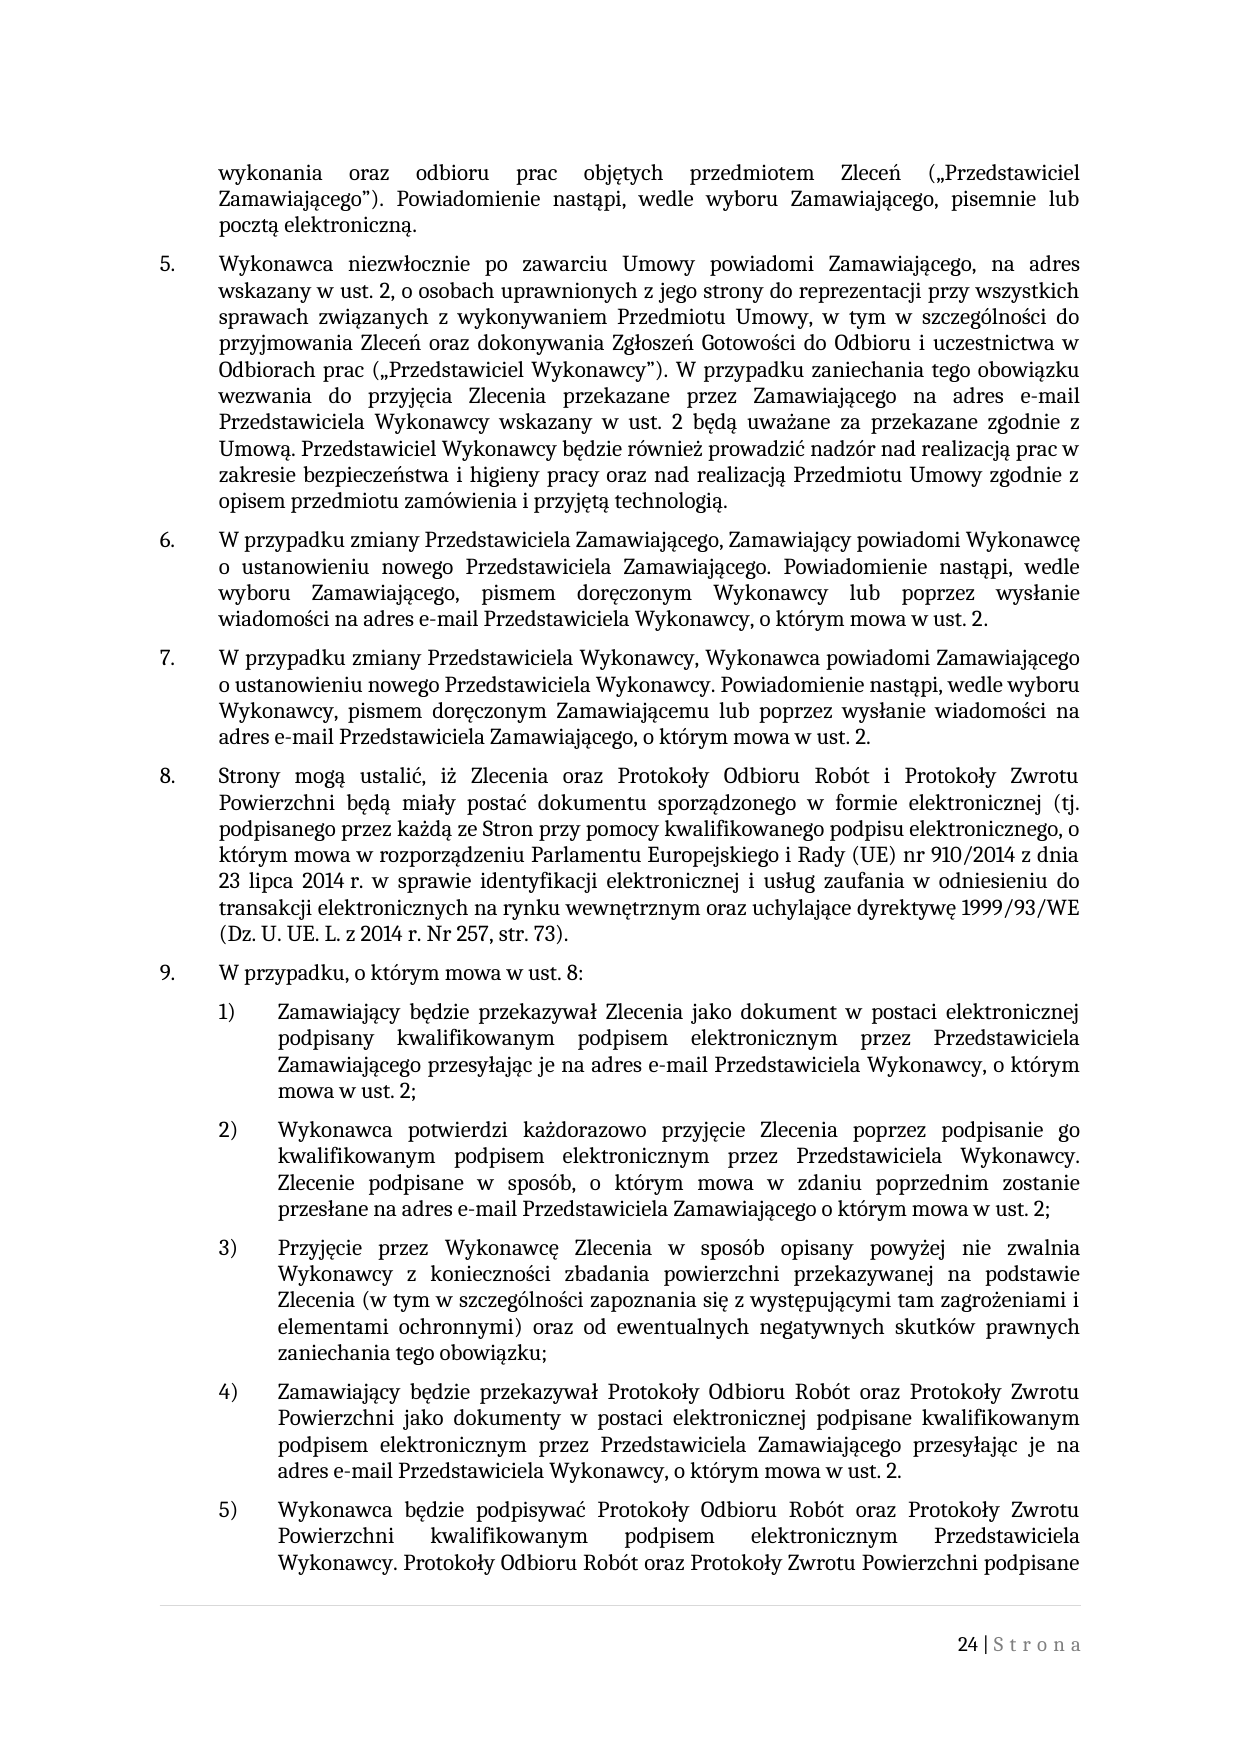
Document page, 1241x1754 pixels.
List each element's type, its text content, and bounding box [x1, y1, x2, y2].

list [159, 159, 1081, 238]
text 1) Zamawiający będzie przekazywał Zlecenia jako dokument w postaci elektronicznej podpisany kwalifikowanym podpisem elektronicznym przez Przedstawiciela Zamawiającego przesyłając je na adres e-mail Przedstawiciela Wykonawcy, o którym mowa w ust. 2; [218, 999, 1081, 1104]
list W przypadku zmiany Przedstawiciela Zamawiającego, Zamawiający powiadomi Wykonawcę o ustanowieniu nowego Przedstawiciela Zamawiającego. Powiadomienie nastąpi, wedle wyboru Zamawiającego, pismem doręczonym Wykonawcy lub poprzez wysłanie wiadomości na adres e-mail Przedstawiciela Wykonawcy, o którym mowa w ust. 2. [159, 527, 1081, 632]
list Strony mogą ustalić, iż Zlecenia oraz Protokoły Odbioru Robót i Protokoły Zwrotu Powierzchni będą miały postać dokumentu sporządzonego w formie elektronicznej (tj. podpisanego przez każdą ze Stron przy pomocy kwalifikowanego podpisu elektronicznego, o którym mowa w rozporządzeniu Parlamentu Europejskiego i Rady (UE) nr 910/2014 z dnia 23 lipca 2014 r. w sprawie identyfikacji elektronicznej i usług zaufania w odniesieniu do transakcji elektronicznych na rynku wewnętrznym oraz uchylające dyrektywę 1999/93/WE (Dz. U. UE. L. z 2014 r. Nr 257, str. 73). [159, 763, 1081, 947]
text 3) Przyjęcie przez Wykonawcę Zlecenia w sposób opisany powyżej nie zwalnia Wykonawcy z konieczności zbadania powierzchni przekazywanej na podstawie Zlecenia (w tym w szczególności zapoznania się z występującymi tam zagrożeniami i elementami ochronnymi) oraz od ewentualnych negatywnych skutków prawnych zaniechania tego obowiązku; [218, 1234, 1081, 1366]
list W przypadku, o którym mowa w ust. 8: [159, 960, 1081, 986]
list Wykonawca niezwłocznie po zawarciu Umowy powiadomi Zamawiającego, na adres wskazany w ust. 2, o osobach uprawnionych z jego strony do reprezentacji przy wszystkich sprawach związanych z wykonywaniem Przedmiotu Umowy, w tym w szczególności do przyjmowania Zleceń oraz dokonywania Zgłoszeń Gotowości do Odbioru i uczestnictwa w Odbiorach prac („Przedstawiciel Wykonawcy”). W przypadku zaniechania tego obowiązku wezwania do przyjęcia Zlecenia przekazane przez Zamawiającego na adres e-mail Przedstawiciela Wykonawcy wskazany w ust. 2 będą uważane za przekazane zgodnie z Umową. Przedstawiciel Wykonawcy będzie również prowadzić nadzór nad realizacją prac w zakresie bezpieczeństwa i higieny pracy oraz nad realizacją Przedmiotu Umowy zgodnie z opisem przedmiotu zamówienia i przyjętą technologią. [159, 251, 1081, 514]
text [218, 1497, 1081, 1576]
text 4) Zamawiający będzie przekazywał Protokoły Odbioru Robót oraz Protokoły Zwrotu Powierzchni jako dokumenty w postaci elektronicznej podpisane kwalifikowanym podpisem elektronicznym przez Przedstawiciela Zamawiającego przesyłając je na adres e-mail Przedstawiciela Wykonawcy, o którym mowa w ust. 2. [218, 1379, 1081, 1484]
list W przypadku zmiany Przedstawiciela Wykonawcy, Wykonawca powiadomi Zamawiającego o ustanowieniu nowego Przedstawiciela Wykonawcy. Powiadomienie nastąpi, wedle wyboru Wykonawcy, pismem doręczonym Zamawiającemu lub poprzez wysłanie wiadomości na adres e-mail Przedstawiciela Zamawiającego, o którym mowa w ust. 2. [159, 645, 1081, 750]
text 2) Wykonawca potwierdzi każdorazowo przyjęcie Zlecenia poprzez podpisanie go kwalifikowanym podpisem elektronicznym przez Przedstawiciela Wykonawcy. Zlecenie podpisane w sposób, o którym mowa w zdaniu poprzednim zostanie przesłane na adres e-mail Przedstawiciela Zamawiającego o którym mowa w ust. 2; [218, 1117, 1081, 1222]
